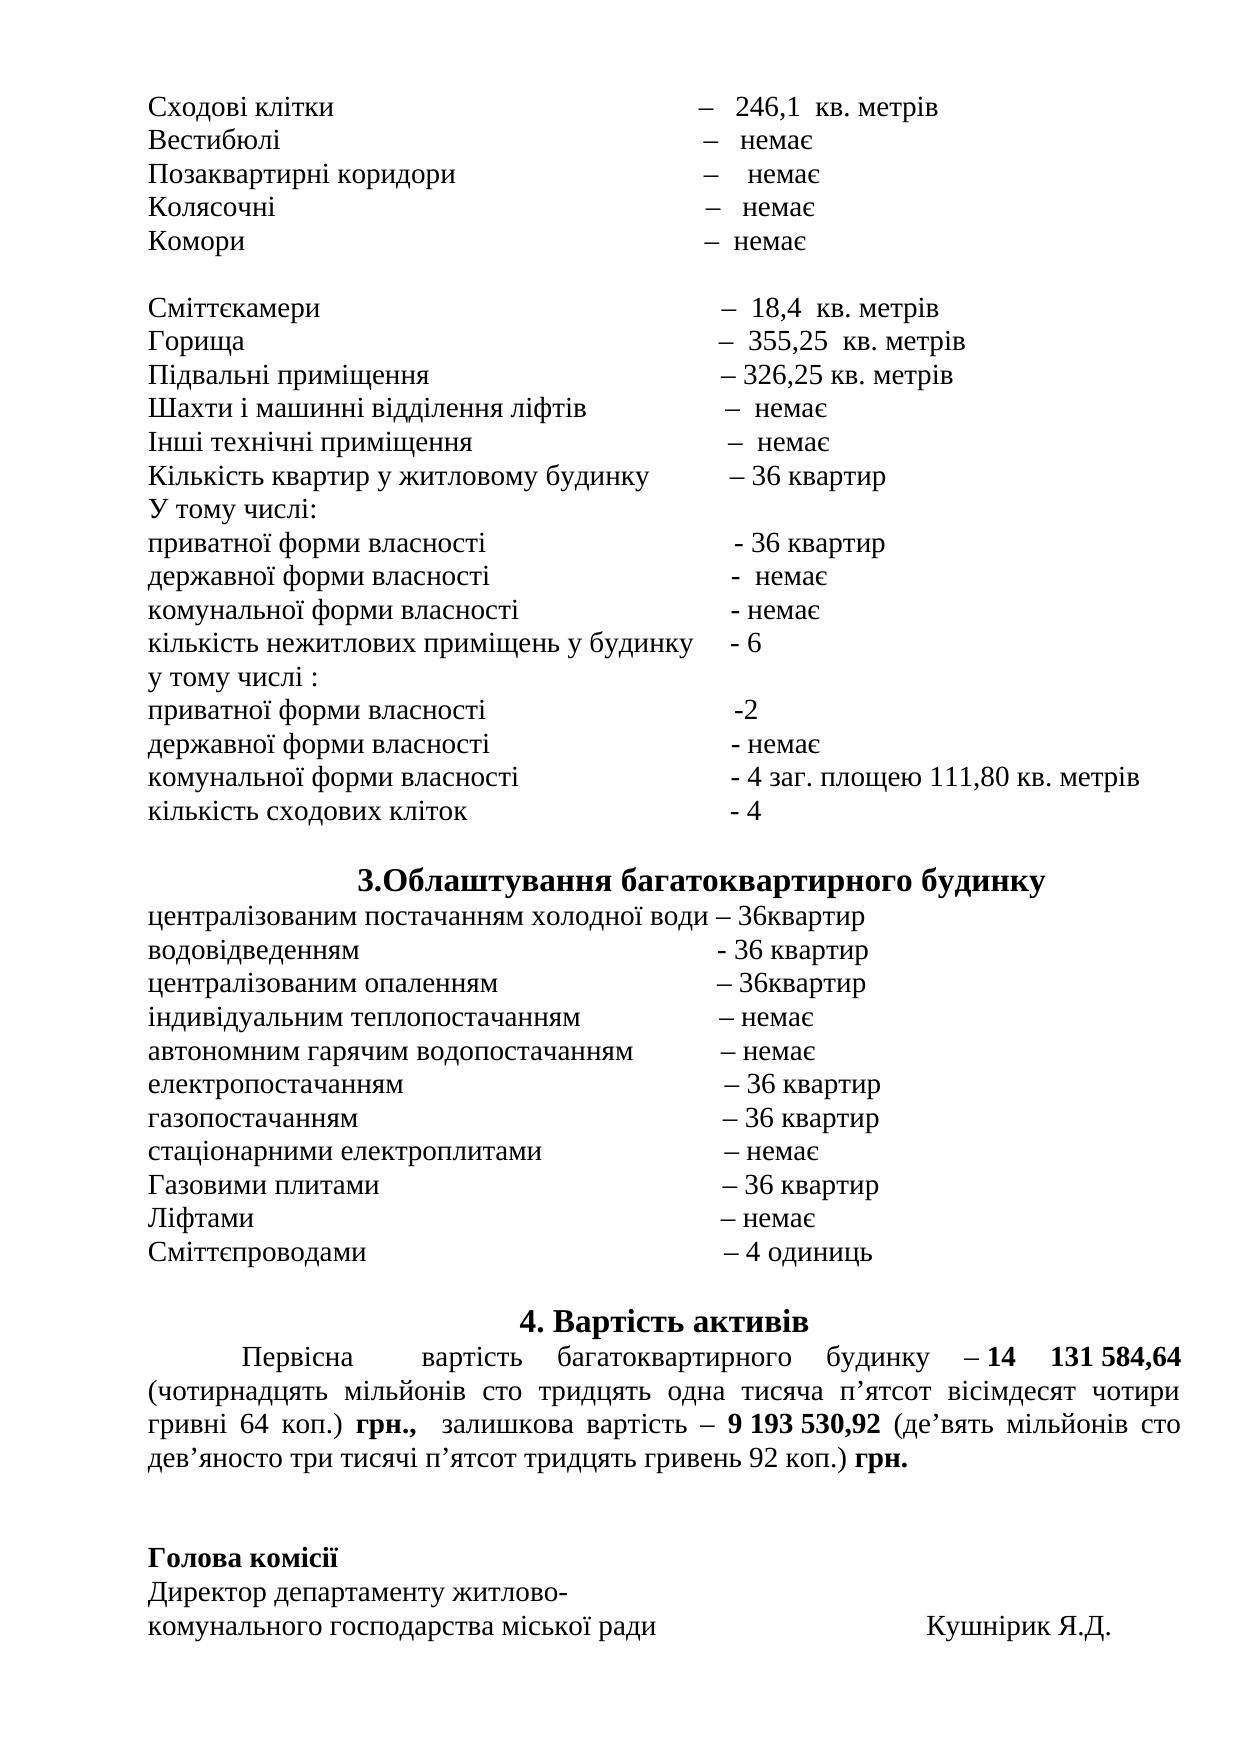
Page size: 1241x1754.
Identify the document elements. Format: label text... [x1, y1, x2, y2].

text державної форми власності - немає [148, 558, 1181, 592]
text Комори – немає [148, 223, 1181, 256]
text централізованим постачанням холодної води – 36квартир [148, 898, 1181, 932]
text приватної форми власності - 36 квартир [148, 525, 1181, 558]
text Сміттєкамери – 18,4 кв. метрів [148, 290, 1181, 323]
text Горища – 355,25 кв. метрів [148, 323, 1181, 357]
text кількість нежитлових приміщень у будинку - 6 [148, 625, 1181, 659]
text Колясочні – немає [148, 189, 1181, 223]
text водовідведенням - 36 квартир [148, 932, 1181, 966]
text Первісна вартість багатоквартирного будинку – 14 131 584,64 (чотирнадцять мільйонів сто тридцять одна тисяча п’ятсот вісімдесят чотири гривні 64 коп.) грн., залишкова вартість – 9 193 530,92 (де’вять мільйонів сто дев’яносто три тисячі п’ятсот тридцять гривень 92 коп.) грн. [148, 1339, 1181, 1473]
text державної форми власності - немає [148, 726, 1181, 759]
text Газовими плитами – 36 квартир [148, 1167, 1181, 1200]
text Шахти і машинні відділення ліфтів – немає [148, 391, 1181, 424]
text Сміттєпроводами – 4 одиниць [148, 1234, 1181, 1267]
text приватної форми власності -2 [148, 692, 1181, 726]
text у тому числі : [148, 659, 1181, 692]
text Вестибюлі – немає [148, 122, 1181, 156]
text 3.Облаштування багатоквартирного будинку [221, 860, 1181, 898]
text Підвальні приміщення – 326,25 кв. метрів [148, 357, 1181, 391]
text Сходові клітки – 246,1 кв. метрів [148, 89, 1181, 122]
text централізованим опаленням – 36квартир [148, 966, 1181, 999]
text автономним гарячим водопостачанням – немає [148, 1033, 1181, 1066]
text Ліфтами – немає [148, 1200, 1181, 1234]
text стаціонарними електроплитами – немає [148, 1133, 1181, 1167]
text Директор департаменту житлово- [148, 1574, 1181, 1608]
text Кількість квартир у житловому будинку – 36 квартир [148, 458, 1181, 491]
text Голова комісії [148, 1541, 1181, 1574]
text газопостачанням – 36 квартир [148, 1100, 1181, 1133]
text комунальної форми власності - немає [148, 592, 1181, 625]
text 4. Вартість активів [148, 1301, 1181, 1339]
text Інші технічні приміщення – немає [148, 424, 1181, 458]
text У тому числі: [148, 491, 1181, 525]
text Позаквартирні коридори – немає [148, 156, 1181, 189]
text комунального господарства міської ради Кушнірик Я.Д. [148, 1608, 1181, 1641]
text електропостачанням – 36 квартир [148, 1066, 1181, 1100]
text кількість сходових кліток - 4 [148, 793, 1181, 827]
text індивідуальним теплопостачанням – немає [148, 999, 1181, 1033]
text комунальної форми власності - 4 заг. площею 111,80 кв. метрів [148, 759, 1181, 793]
